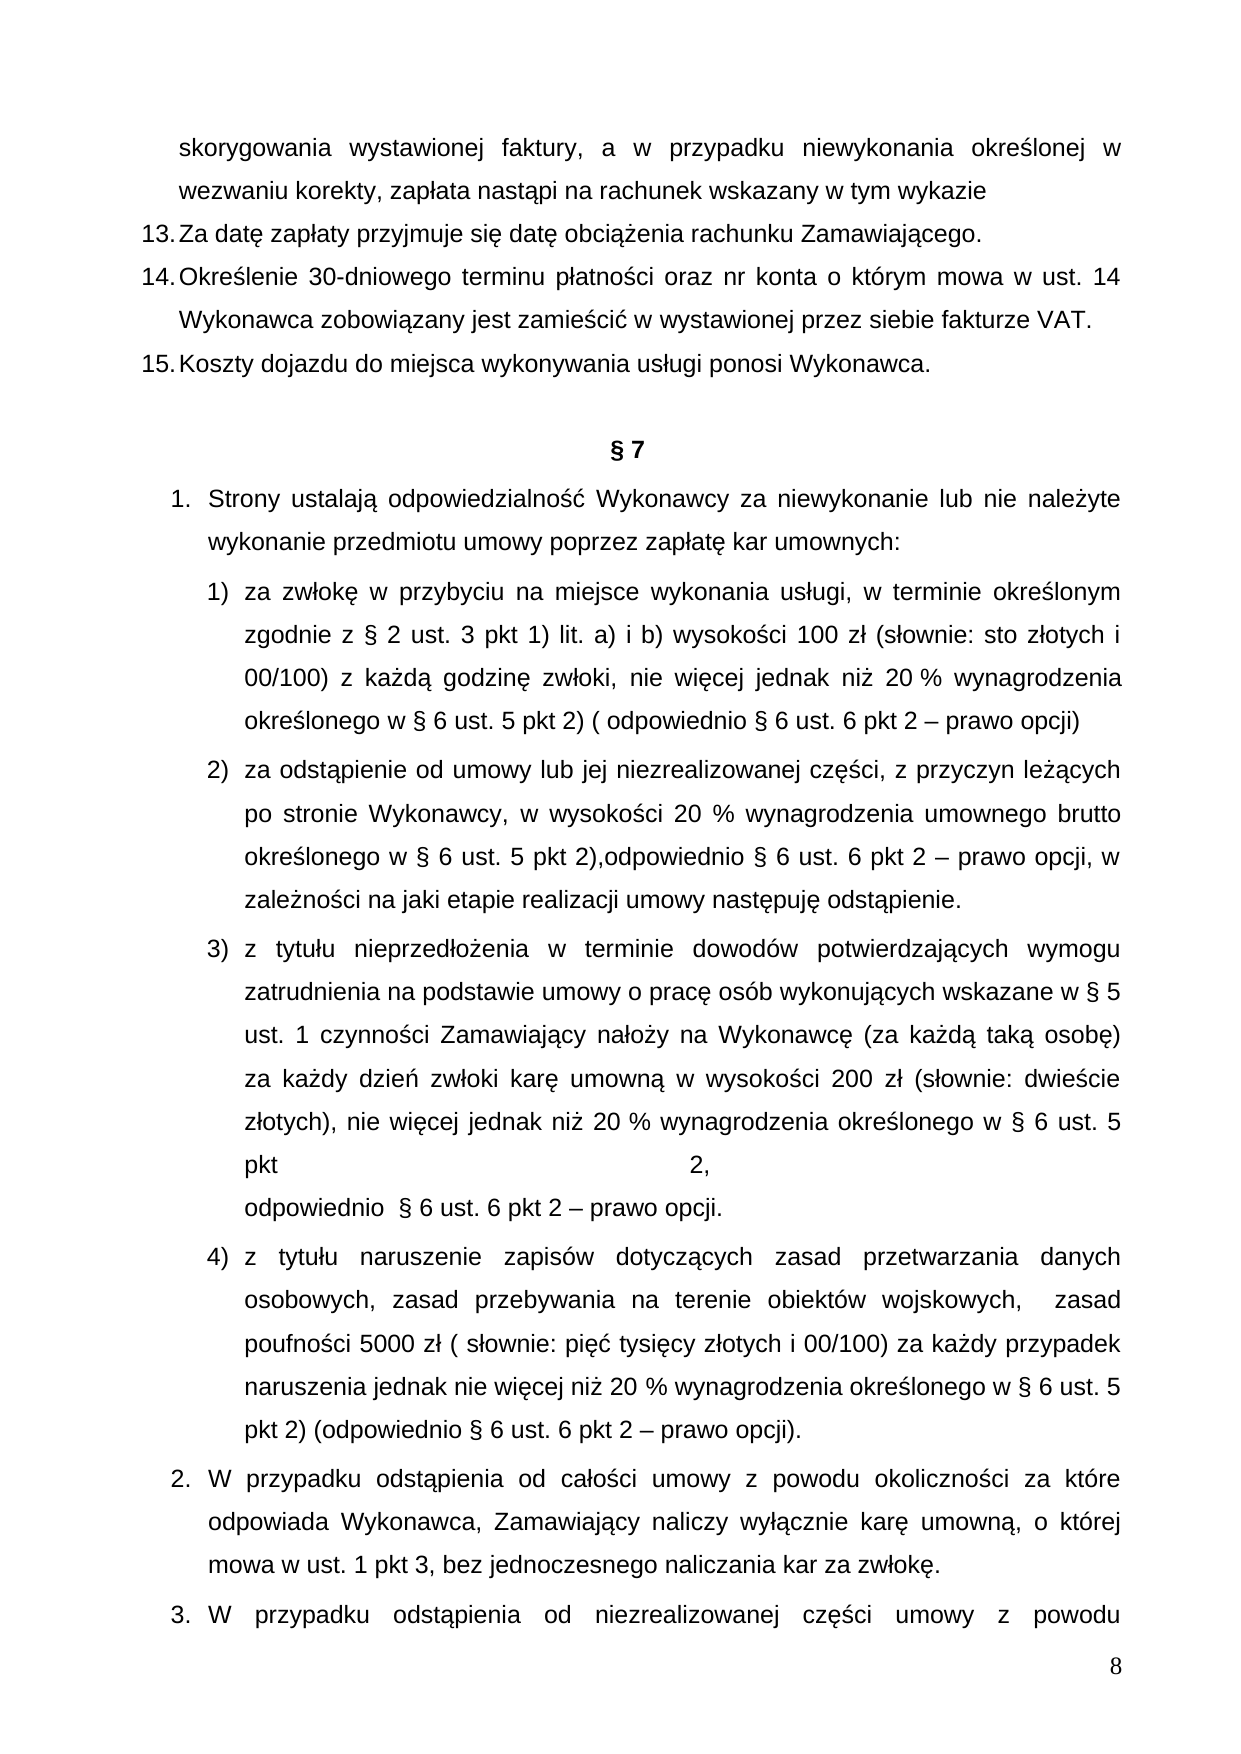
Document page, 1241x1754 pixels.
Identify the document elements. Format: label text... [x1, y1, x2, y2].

list za odstąpienie od umowy lub jej niezrealizowanej części, z przyczyn leżących po stronie Wykonawcy, w wysokości 20 % wynagrodzenia umownego brutto określonego w § 6 ust. 5 pkt 2),odpowiednio § 6 ust. 6 pkt 2 – prawo opcji, w zależności na jaki etapie realizacji umowy następuję odstąpienie. [207, 755, 1122, 913]
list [170, 1600, 1122, 1628]
list Określenie 30-dniowego terminu płatności oraz nr konta o którym mowa w ust. 14 Wykonawca zobowiązany jest zamieścić w wystawionej przez siebie fakturze VAT. [141, 262, 1122, 334]
list W przypadku odstąpienia od całości umowy z powodu okoliczności za które odpowiada Wykonawca, Zamawiający naliczy wyłącznie karę umowną, o której mowa w ust. 1 pkt 3, bez jednoczesnego naliczania kar za zwłokę. [170, 1464, 1122, 1579]
list Za datę zapłaty przyjmuje się datę obciążenia rachunku Zamawiającego. [141, 219, 1122, 248]
list z tytułu nieprzedłożenia w terminie dowodów potwierdzających wymogu zatrudnienia na podstawie umowy o pracę osób wykonujących wskazane w § 5 ust. 1 czynności Zamawiający nałoży na Wykonawcę (za każdą taką osobę) za każdy dzień zwłoki karę umowną w wysokości 200 zł (słownie: dwieście złotych), nie więcej jednak niż 20 % wynagrodzenia określonego w § 6 ust. 5 pkt 2, odpowiednio § 6 ust. 6 pkt 2 – prawo opcji. [207, 934, 1122, 1222]
list za zwłokę w przybyciu na miejsce wykonania usługi, w terminie określonym zgodnie z § 2 ust. 3 pkt 1) lit. a) i b) wysokości 100 zł (słownie: sto złotych i 00/100) z każdą godzinę zwłoki, nie więcej jednak niż 20 % wynagrodzenia określonego w § 6 ust. 5 pkt 2) ( odpowiednio § 6 ust. 6 pkt 2 – prawo opcji) [207, 577, 1122, 735]
text § 7 [133, 435, 1122, 463]
list Strony ustalają odpowiedzialność Wykonawcy za niewykonanie lub nie należyte wykonanie przedmiotu umowy poprzez zapłatę kar umownych: [170, 484, 1122, 556]
list z tytułu naruszenie zapisów dotyczących zasad przetwarzania danych osobowych, zasad przebywania na terenie obiektów wojskowych, zasad poufności 5000 zł ( słownie: pięć tysięcy złotych i 00/100) za każdy przypadek naruszenia jednak nie więcej niż 20 % wynagrodzenia określonego w § 6 ust. 5 pkt 2) (odpowiednio § 6 ust. 6 pkt 2 – prawo opcji). [207, 1242, 1122, 1443]
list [141, 133, 1122, 205]
list Koszty dojazdu do miejsca wykonywania usługi ponosi Wykonawca. [141, 348, 1122, 377]
